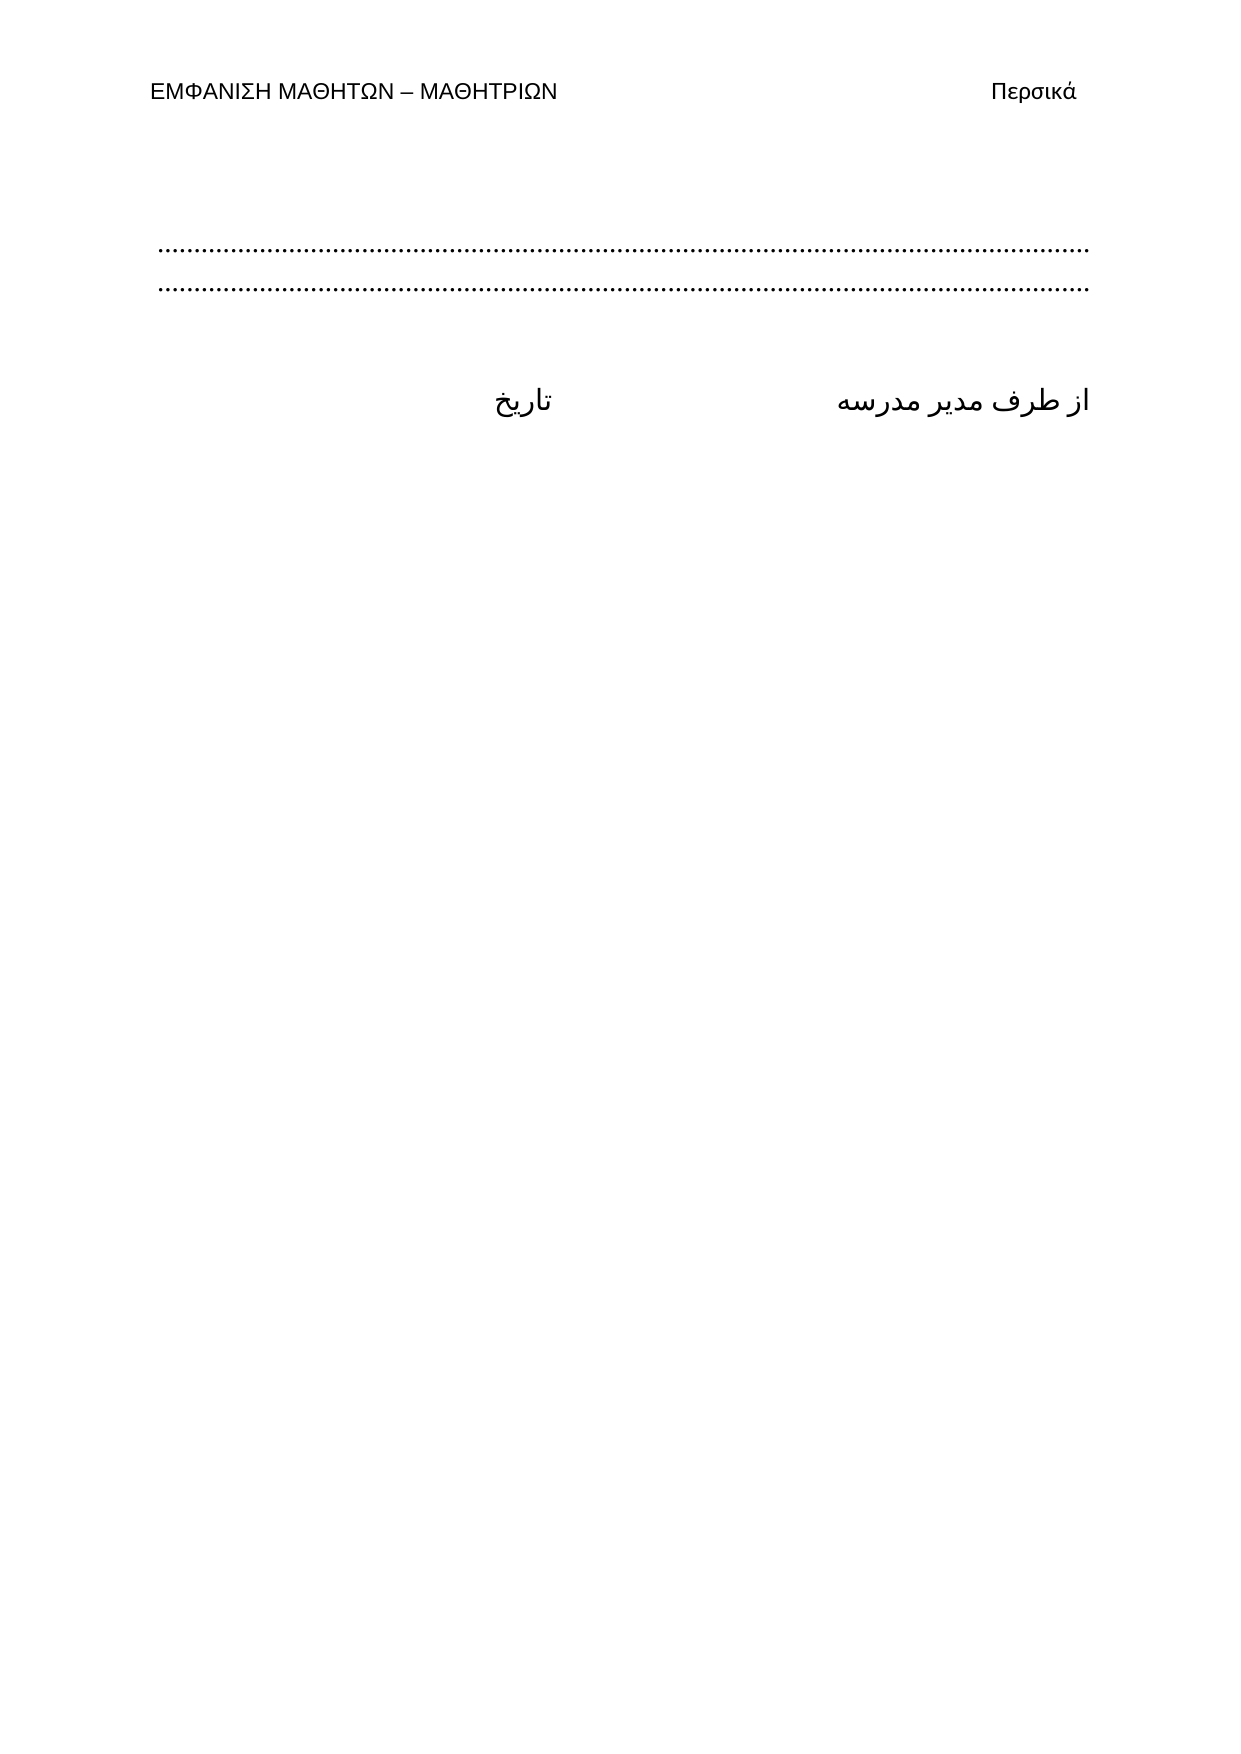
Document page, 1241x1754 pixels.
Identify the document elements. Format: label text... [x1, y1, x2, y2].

text از طرف مدیر مدرسه تاریخ [150, 383, 1090, 416]
text ................................................................................................................................................................................................................................................................ [150, 225, 1090, 297]
